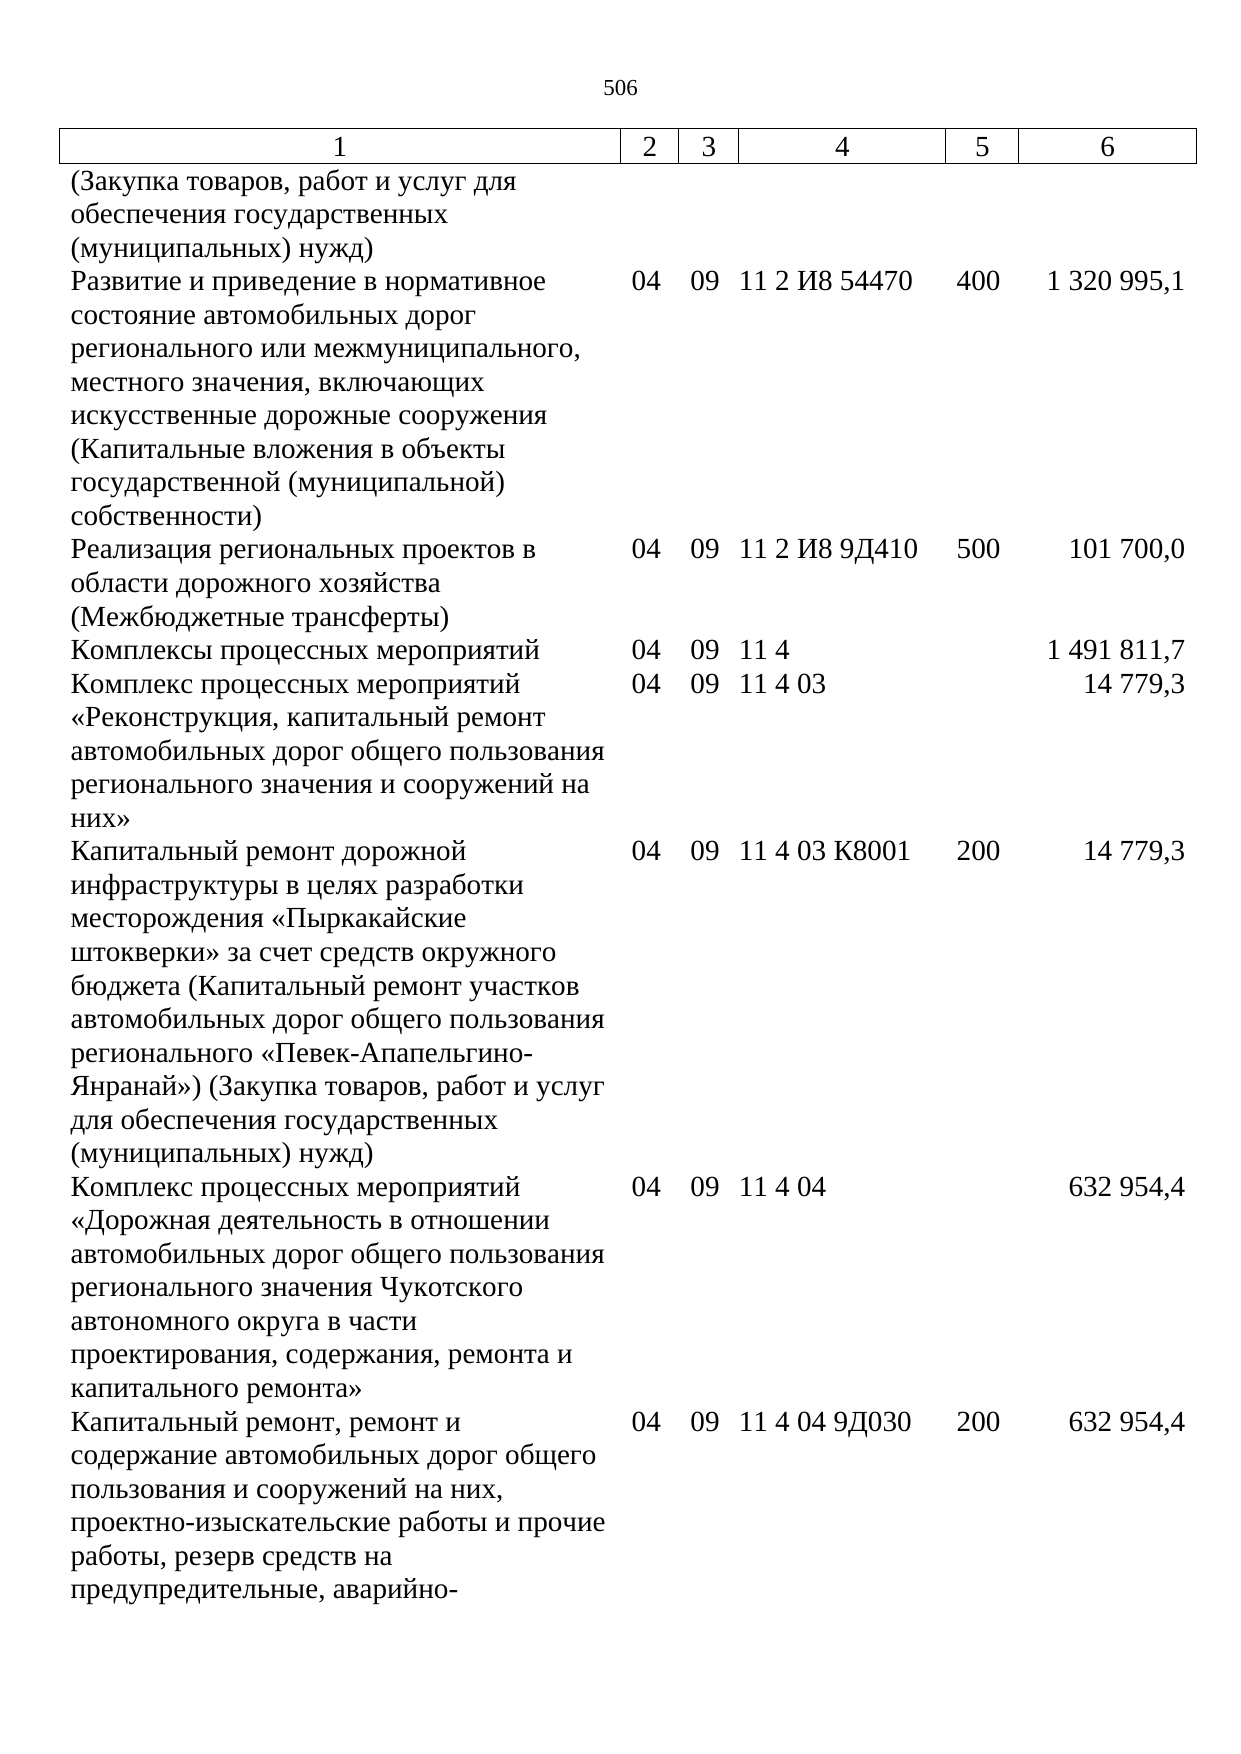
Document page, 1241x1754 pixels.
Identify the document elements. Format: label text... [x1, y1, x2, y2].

table_header 5 [946, 129, 1018, 163]
table_header 6 [1019, 129, 1196, 163]
table_header 1 [60, 129, 620, 163]
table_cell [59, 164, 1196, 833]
table_header 2 [621, 129, 678, 163]
table_header 3 [679, 129, 738, 163]
table_header 4 [739, 129, 945, 163]
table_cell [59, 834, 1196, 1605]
